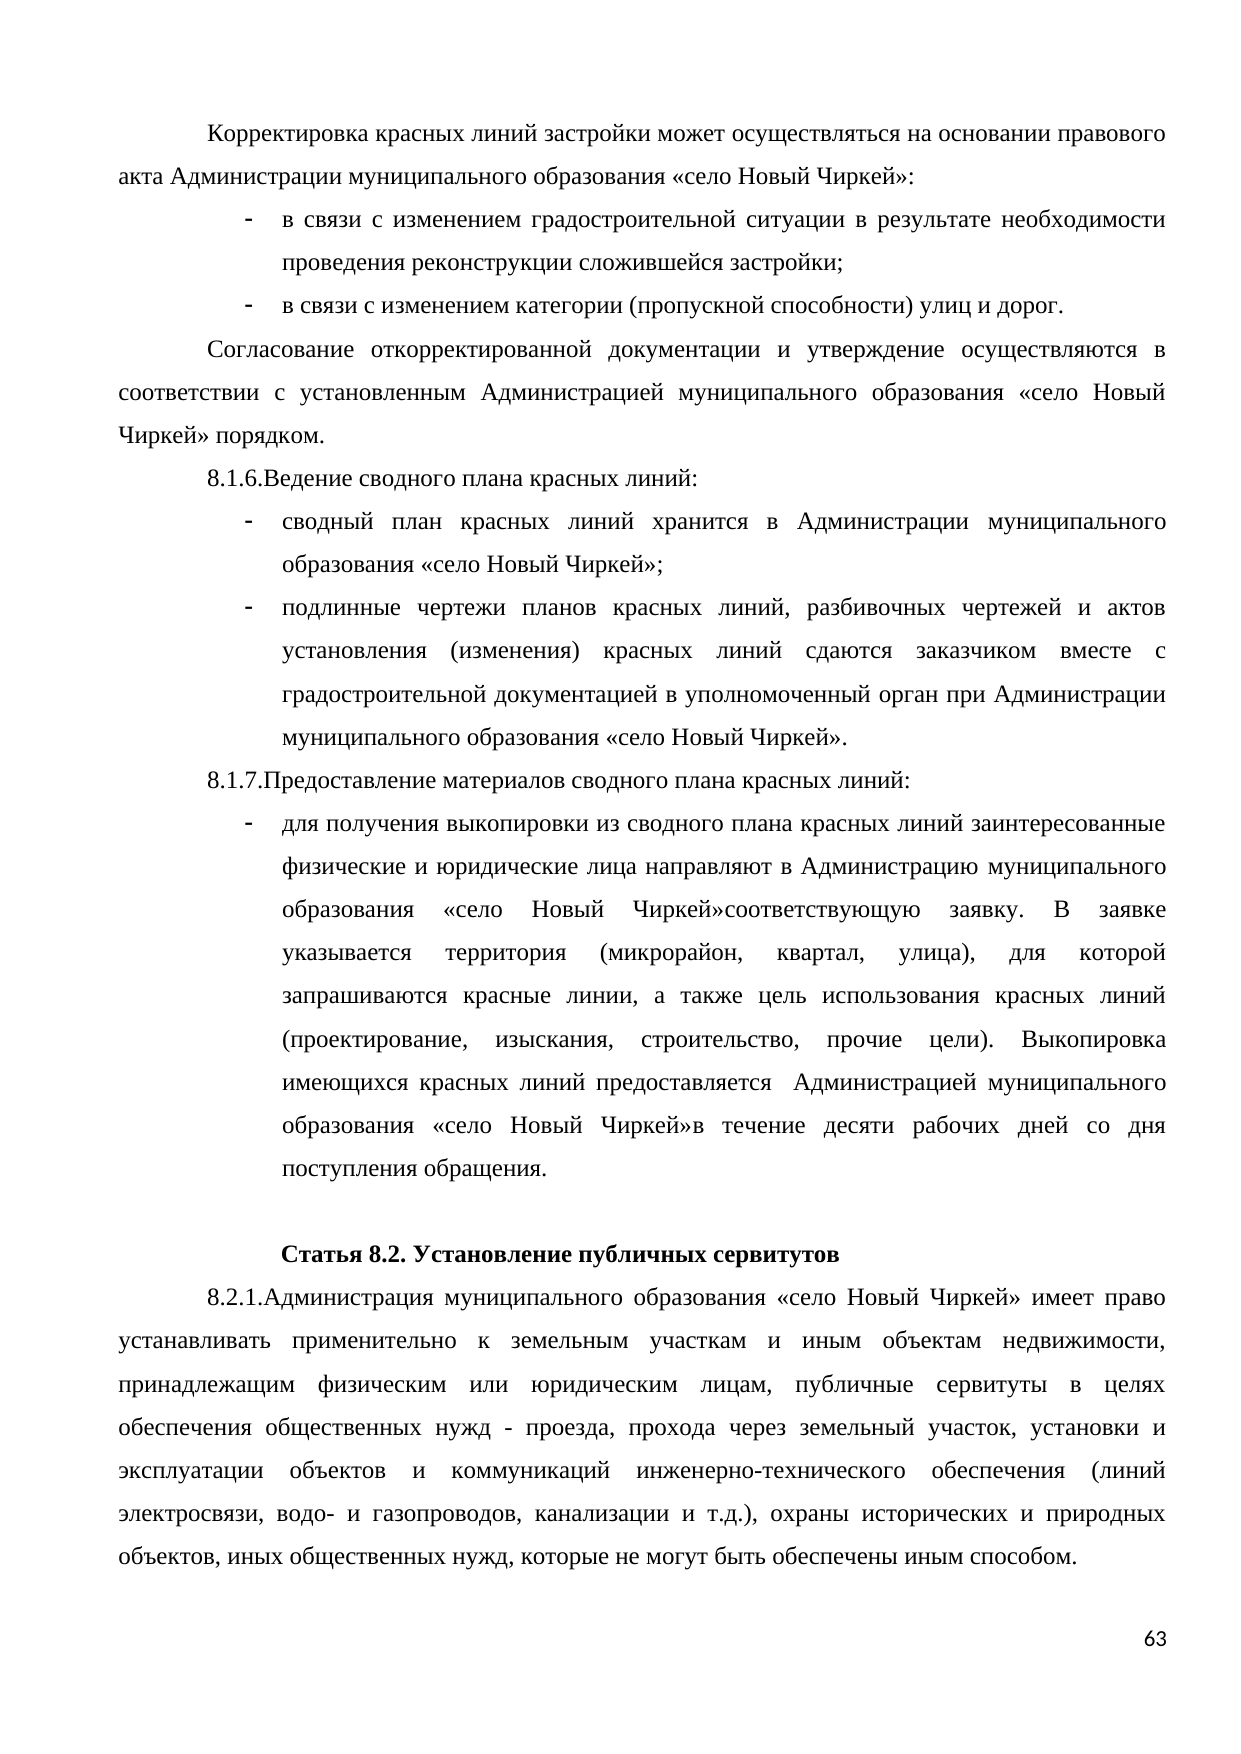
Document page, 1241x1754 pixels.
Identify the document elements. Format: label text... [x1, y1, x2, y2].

text Корректировка красных линий застройки может осуществляться на основании правового акта Администрации муниципального образования «село Новый Чиркей»: [118, 118, 1167, 190]
list в связи с изменением градостроительной ситуации в результате необходимости проведения реконструкции сложившейся застройки; [244, 204, 1167, 276]
text 8.1.6.Ведение сводного плана красных линий: [118, 463, 1167, 492]
list подлинные чертежи планов красных линий, разбивочных чертежей и актов установления (изменения) красных линий сдаются заказчиком вместе с градостроительной документацией в уполномоченный орган при Администрации муниципального образования «село Новый Чиркей». [244, 592, 1167, 751]
text 8.2.1.Администрация муниципального образования «село Новый Чиркей» имеет право устанавливать применительно к земельным участкам и иным объектам недвижимости, принадлежащим физическим или юридическим лицам, публичные сервитуты в целях обеспечения общественных нужд - проезда, прохода через земельный участок, установки и эксплуатации объектов и коммуникаций инженерно-технического обеспечения (линий электросвязи, водо- и газопроводов, канализации и т.д.), охраны исторических и природных объектов, иных общественных нужд, которые не могут быть обеспечены иным способом. [118, 1282, 1167, 1570]
list в связи с изменением категории (пропускной способности) улиц и дорог. [244, 291, 1167, 319]
text Согласование откорректированной документации и утверждение осуществляются в соответствии с установленным Администрацией муниципального образования «село Новый Чиркей» порядком. [118, 334, 1167, 449]
list для получения выкопировки из сводного плана красных линий заинтересованные физические и юридические лица направляют в Администрацию муниципального образования «село Новый Чиркей»соответствующую заявку. В заявке указывается территория (микрорайон, квартал, улица), для которой запрашиваются красные линии, а также цель использования красных линий (проектирование, изыскания, строительство, прочие цели). Выкопировка имеющихся красных линий предоставляется Администрацией муниципального образования «село Новый Чиркей»в течение десяти рабочих дней со дня поступления обращения. [244, 808, 1167, 1182]
list Установление публичных сервитутов [281, 1239, 1167, 1268]
list сводный план красных линий хранится в Администрации муниципального образования «село Новый Чиркей»; [244, 506, 1167, 578]
text 8.1.7.Предоставление материалов сводного плана красных линий: [118, 765, 1167, 794]
